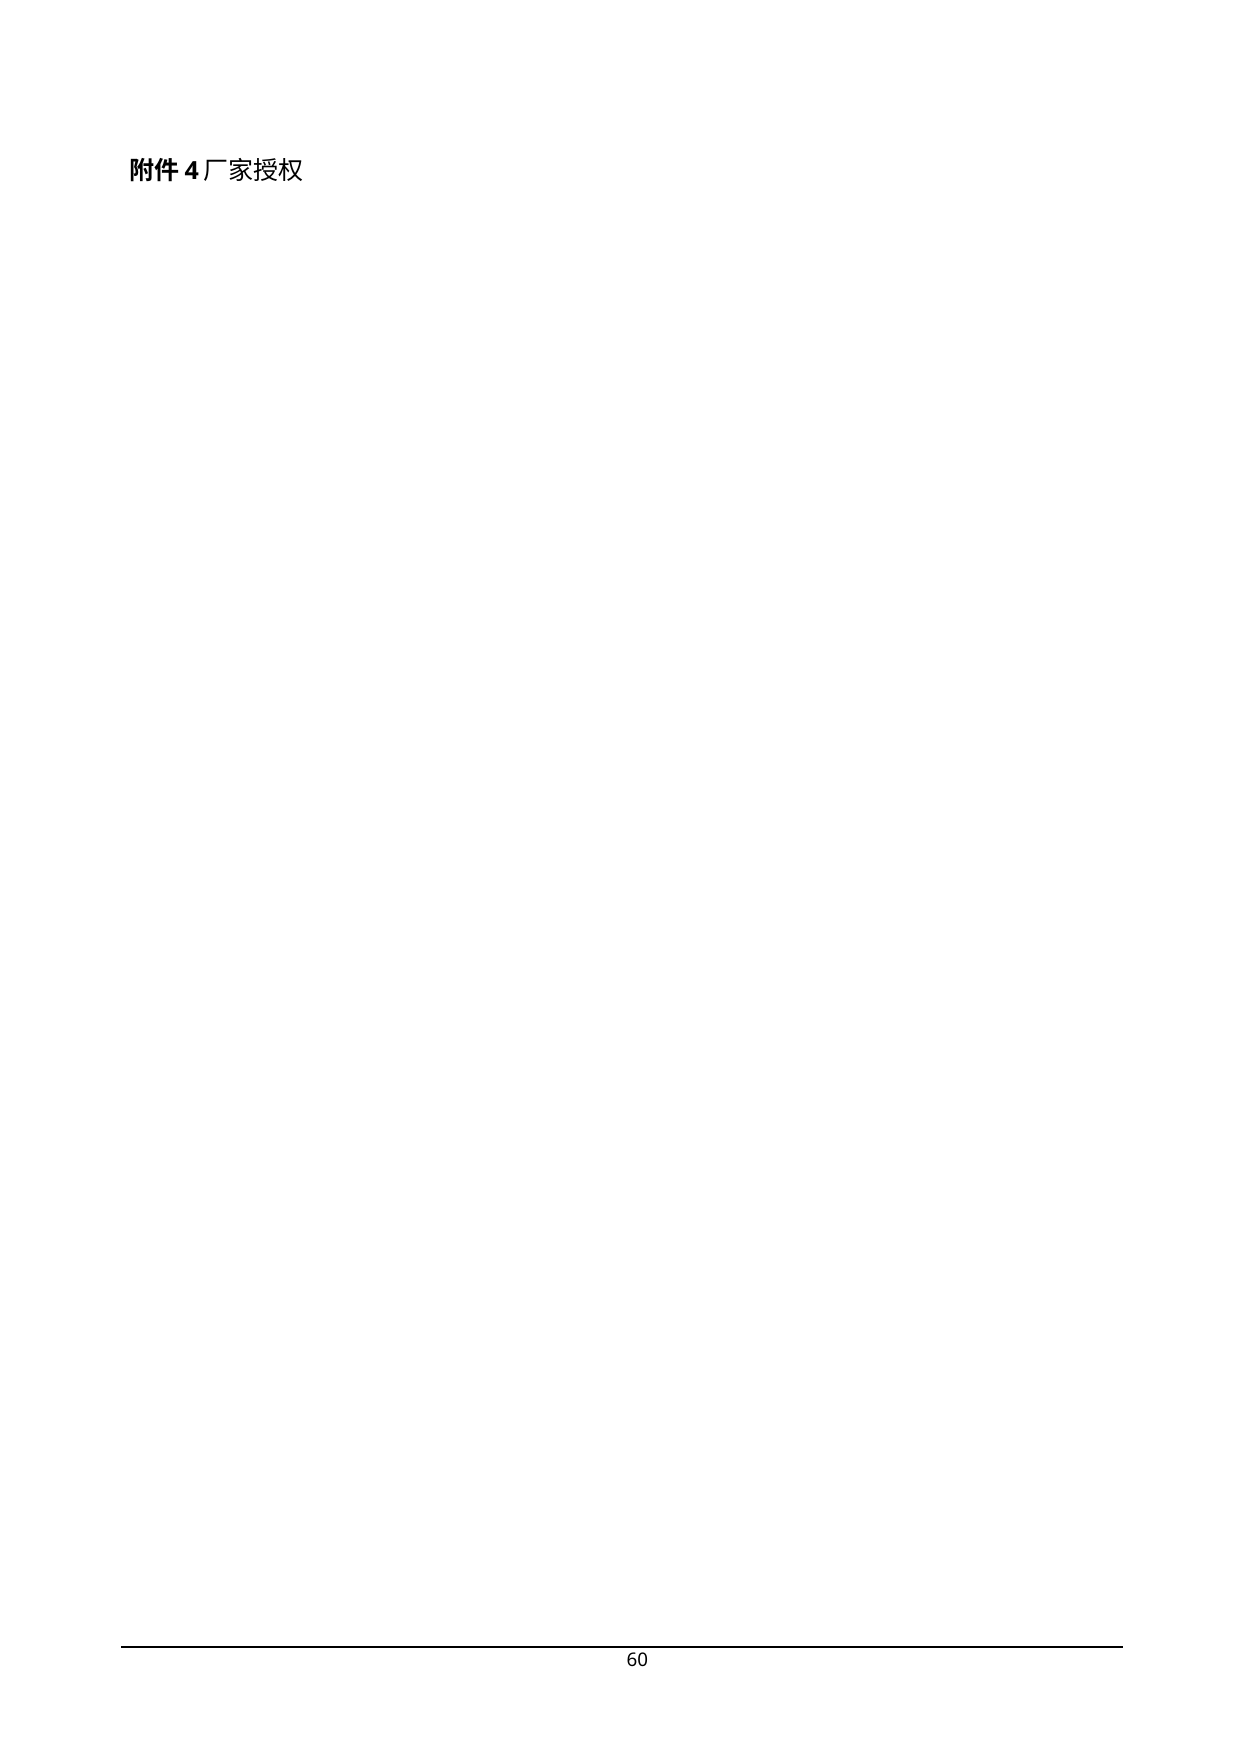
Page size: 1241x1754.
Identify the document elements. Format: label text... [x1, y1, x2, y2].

text 附件4厂家授权 [129, 148, 1114, 187]
